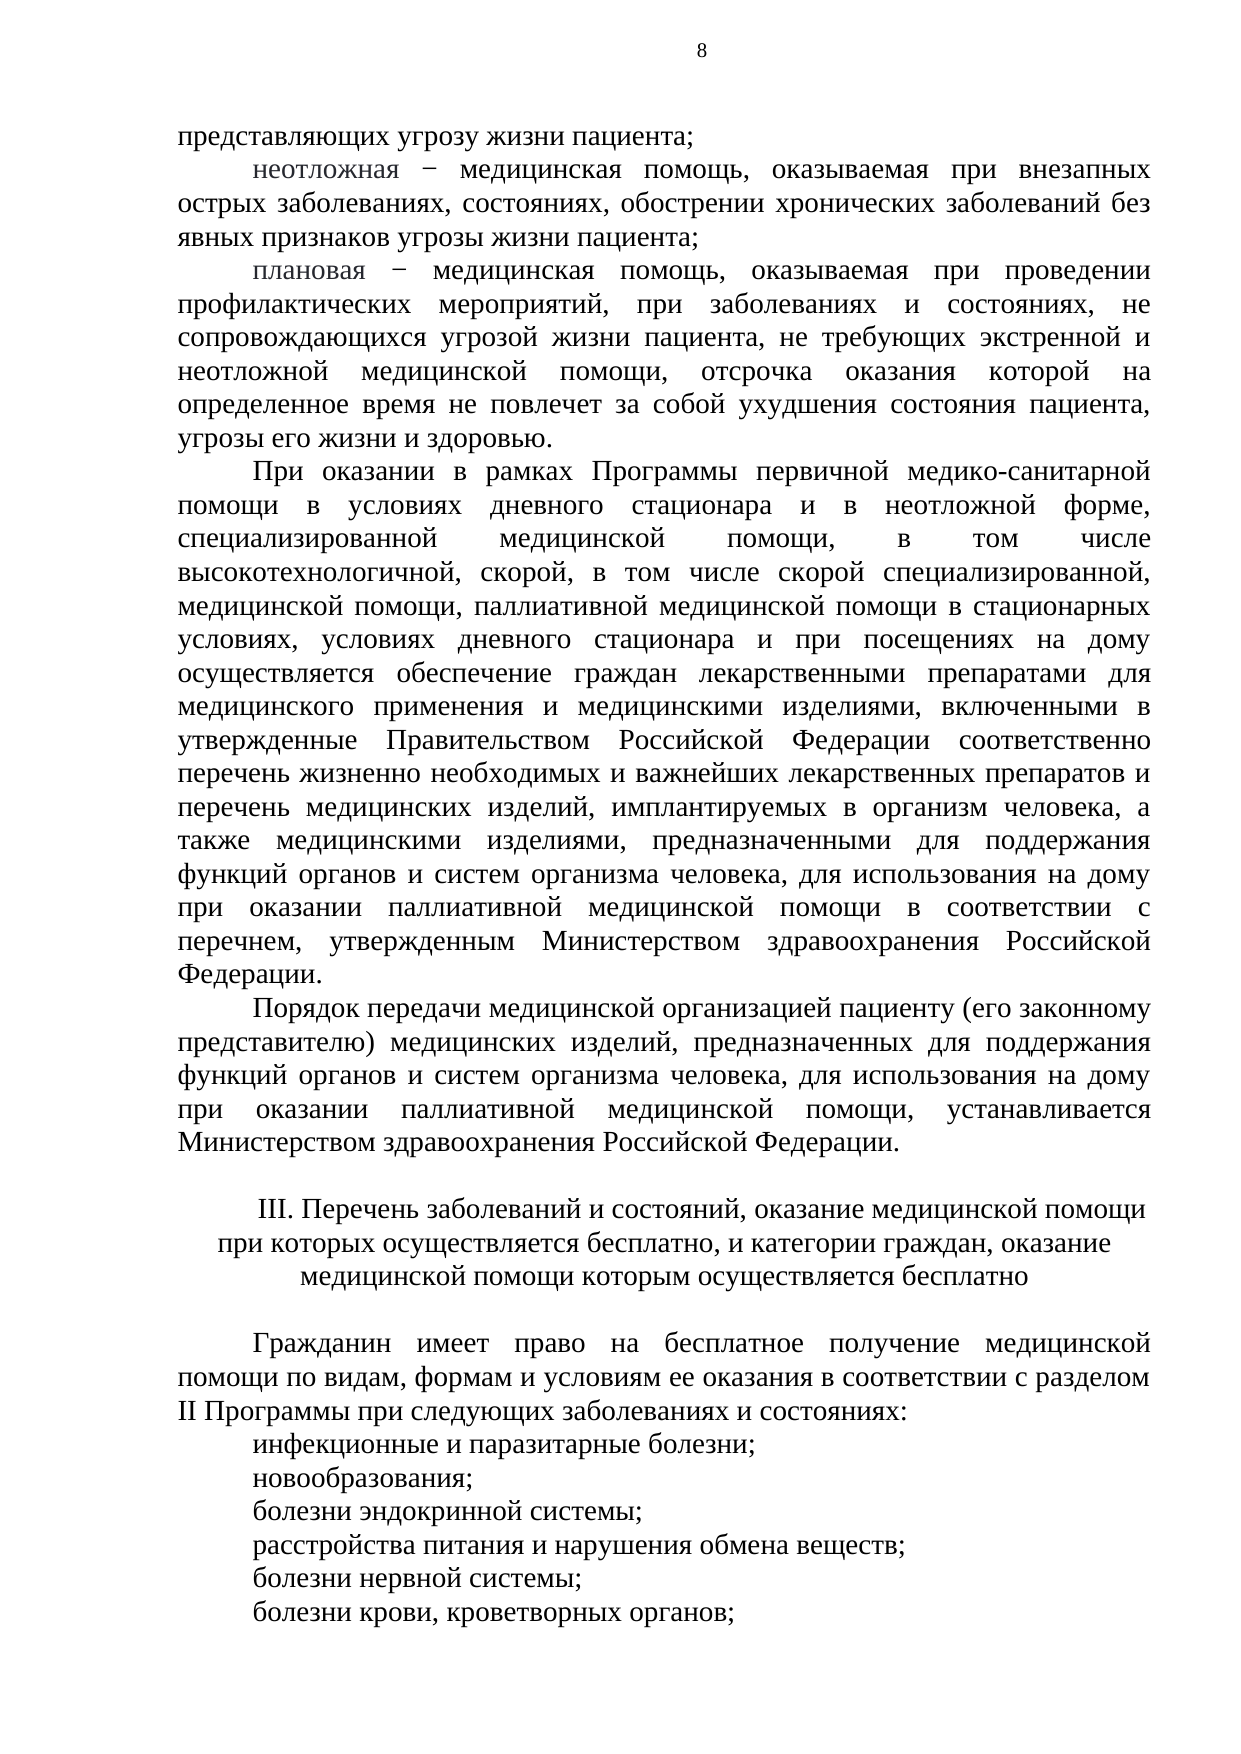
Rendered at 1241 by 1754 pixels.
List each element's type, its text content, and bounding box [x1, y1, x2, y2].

text неотложная − медицинская помощь, оказываемая при внезапных острых заболеваниях, состояниях, обострении хронических заболеваний без явных признаков угрозы жизни пациента; [177, 152, 1152, 252]
text III. Перечень заболеваний и состояний, оказание медицинской помощи при которых осуществляется бесплатно, и категории граждан, оказание медицинской помощи которым осуществляется бесплатно [177, 1191, 1152, 1292]
text Гражданин имеет право на бесплатное получение медицинской помощи по видам, формам и условиям ее оказания в соответствии с разделом II Программы при следующих заболеваниях и состояниях: [177, 1326, 1152, 1426]
text болезни нервной системы; [177, 1560, 1152, 1594]
text Порядок передачи медицинской организацией пациенту (его законному представителю) медицинских изделий, предназначенных для поддержания функций органов и систем организма человека, для использования на дому при оказании паллиативной медицинской помощи, устанавливается Министерством здравоохранения Российской Федерации. [177, 990, 1152, 1158]
text болезни крови, кроветворных органов; [177, 1594, 1152, 1627]
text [177, 118, 1152, 152]
text болезни эндокринной системы; [177, 1493, 1152, 1527]
text расстройства питания и нарушения обмена веществ; [177, 1527, 1152, 1560]
text При оказании в рамках Программы первичной медико-санитарной помощи в условиях дневного стационара и в неотложной форме, специализированной медицинской помощи, в том числе высокотехнологичной, скорой, в том числе скорой специализированной, медицинской помощи, паллиативной медицинской помощи в стационарных условиях, условиях дневного стационара и при посещениях на дому осуществляется обеспечение граждан лекарственными препаратами для медицинского применения и медицинскими изделиями, включенными в утвержденные Правительством Российской Федерации соответственно перечень жизненно необходимых и важнейших лекарственных препаратов и перечень медицинских изделий, имплантируемых в организм человека, а также медицинскими изделиями, предназначенными для поддержания функций органов и систем организма человека, для использования на дому при оказании паллиативной медицинской помощи в соответствии с перечнем, утвержденным Министерством здравоохранения Российской Федерации. [177, 453, 1152, 990]
text новообразования; [177, 1460, 1152, 1493]
text плановая − медицинская помощь, оказываемая при проведении профилактических мероприятий, при заболеваниях и состояниях, не сопровождающихся угрозой жизни пациента, не требующих экстренной и неотложной медицинской помощи, отсрочка оказания которой на определенное время не повлечет за собой ухудшения состояния пациента, угрозы его жизни и здоровью. [177, 252, 1152, 453]
text инфекционные и паразитарные болезни; [177, 1426, 1152, 1460]
